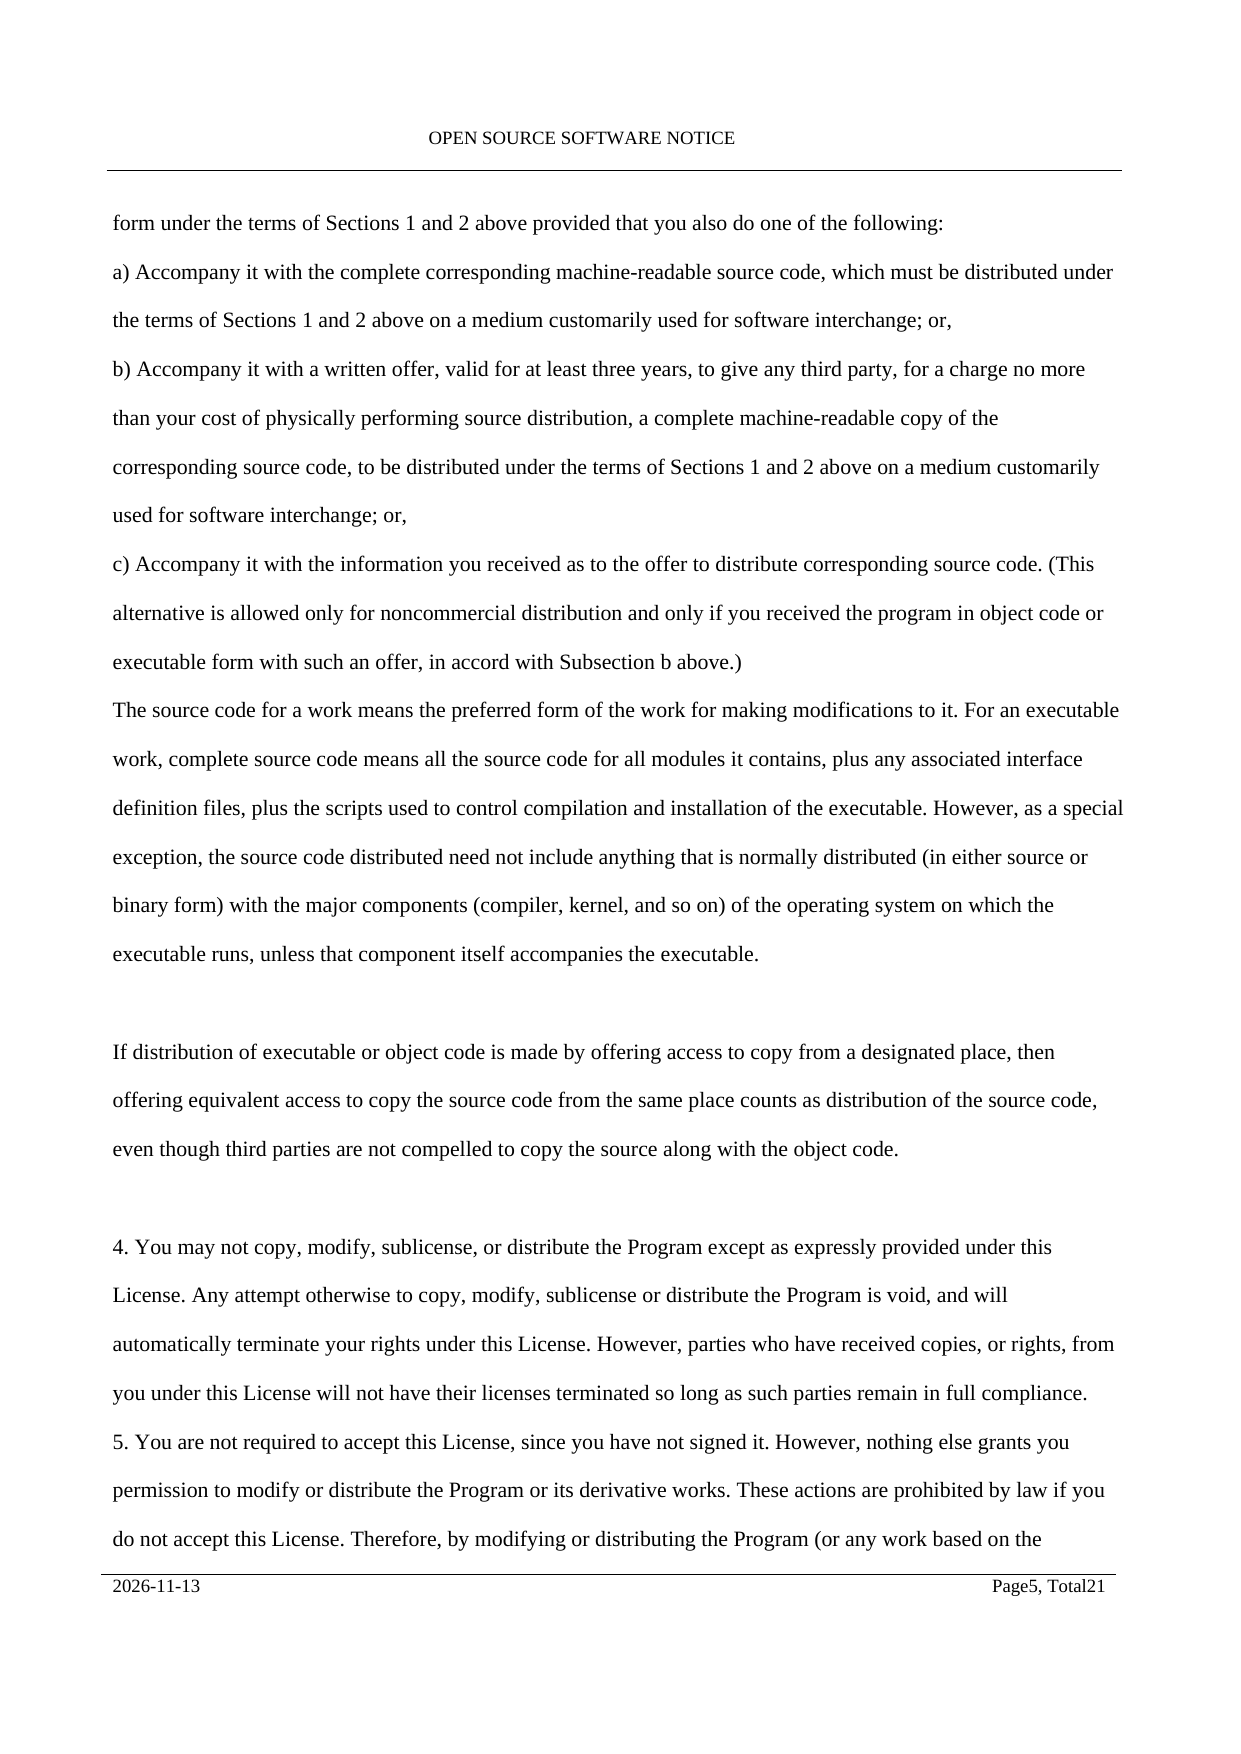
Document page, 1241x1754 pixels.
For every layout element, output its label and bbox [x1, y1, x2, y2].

text [112, 206, 1128, 1555]
